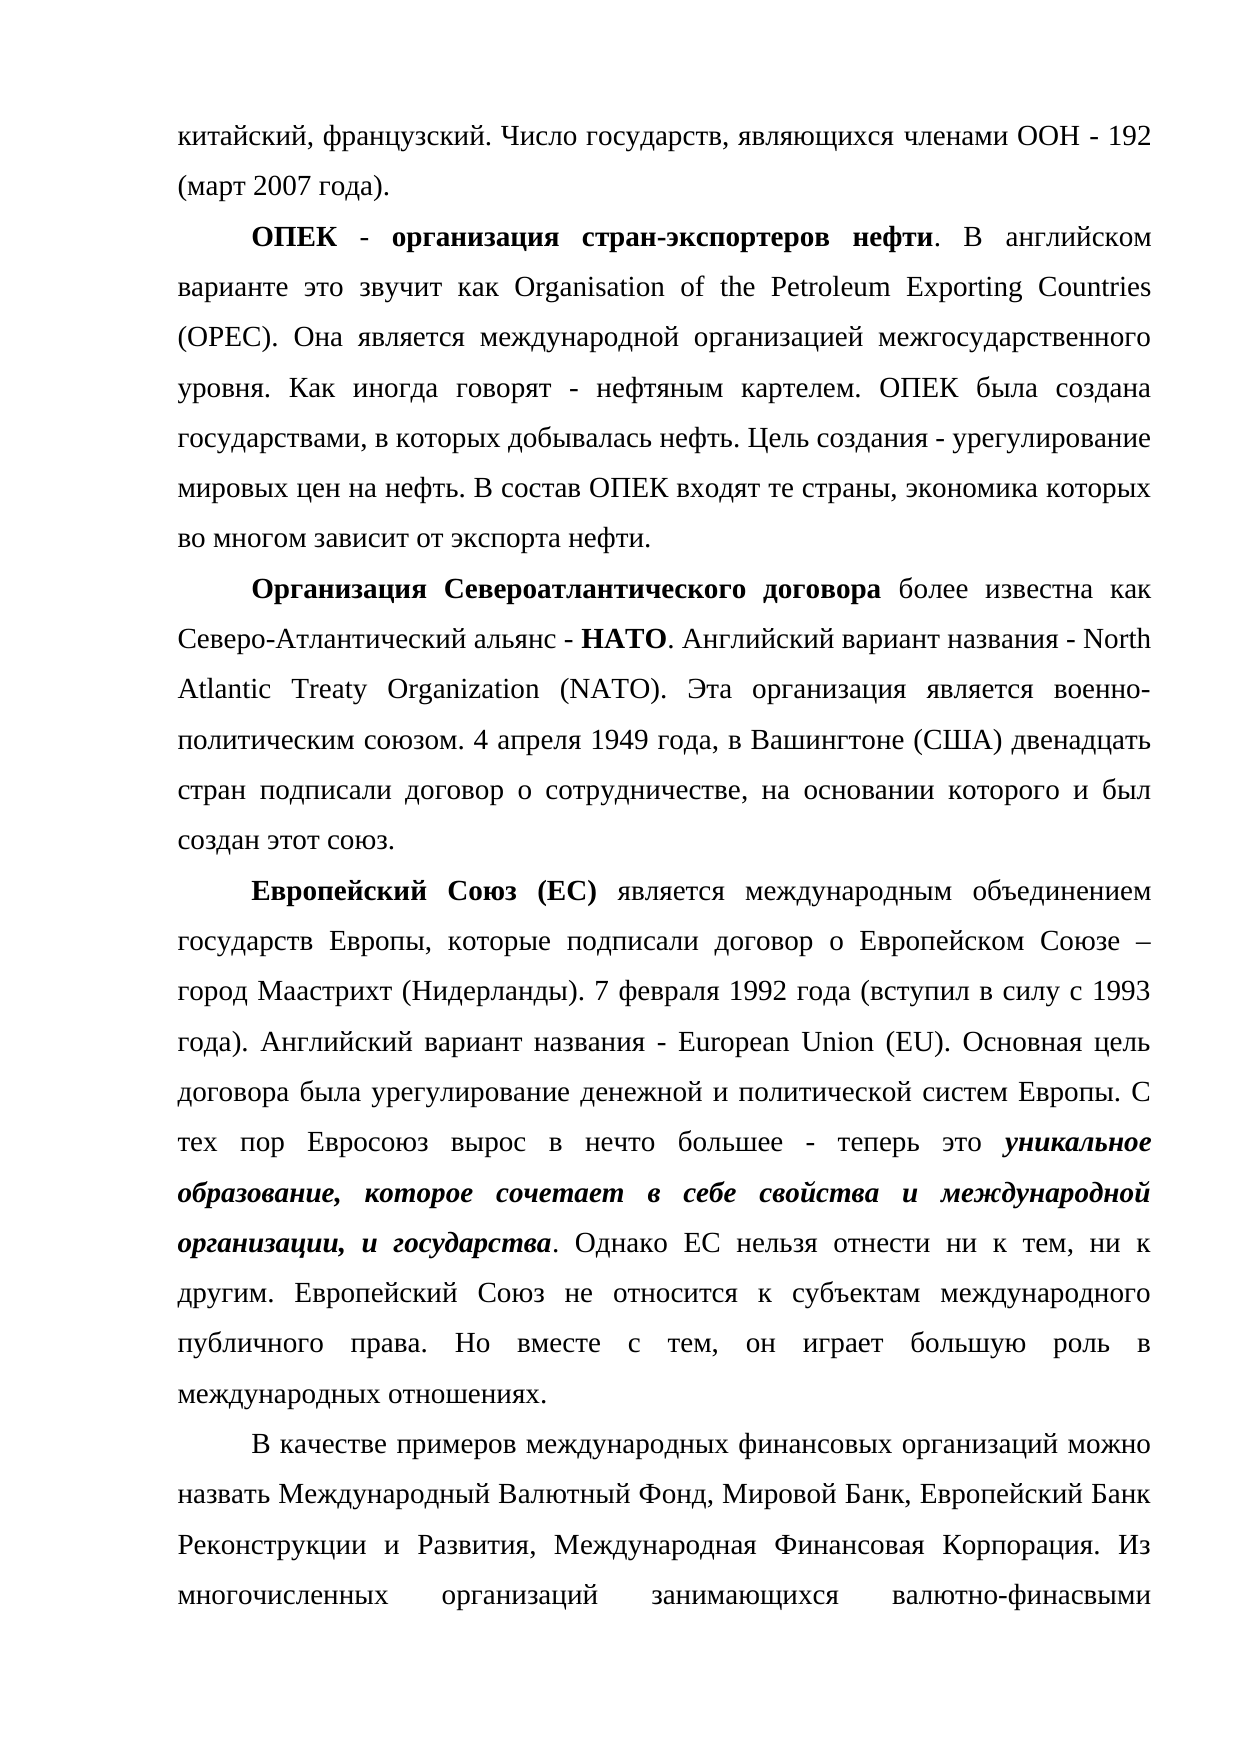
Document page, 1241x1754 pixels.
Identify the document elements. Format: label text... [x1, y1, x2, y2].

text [177, 118, 1152, 202]
text Европейский Союз (ЕС) является международным объединением государств Европы, которые подписали договор о Европейском Союзе – город Маастрихт (Нидерланды). 7 февраля 1992 года (вступил в силу с 1993 года). Английский вариант названия - European Union (EU). Основная цель договора была урегулирование денежной и политической систем Европы. С тех пор Евросоюз вырос в нечто большее - теперь это уникальное образование, которое сочетает в себе свойства и международной организации, и государства. Однако ЕС нельзя отнести ни к тем, ни к другим. Европейский Союз не относится к субъектам международного публичного права. Но вместе с тем, он играет большую роль в международных отношениях. [177, 873, 1152, 1409]
text ОПЕК - организация стран-экспортеров нефти. В английском варианте это звучит как Organisation of the Petroleum Exporting Countries (OPEC). Она является международной организацией межгосударственного уровня. Как иногда говорят - нефтяным картелем. ОПЕК была создана государствами, в которых добывалась нефть. Цель создания - урегулирование мировых цен на нефть. В состав ОПЕК входят те страны, экономика которых во многом зависит от экспорта нефти. [177, 219, 1152, 554]
text Организация Североатлантического договора более известна как Северо-Атлантический альянс - НАТО. Английский вариант названия - North Atlantic Treaty Organization (NATO). Эта организация является военно-политическим союзом. 4 апреля 1949 года, в Вашингтоне (США) двенадцать стран подписали договор о сотрудничестве, на основании которого и был создан этот союз. [177, 571, 1152, 856]
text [177, 1426, 1152, 1611]
